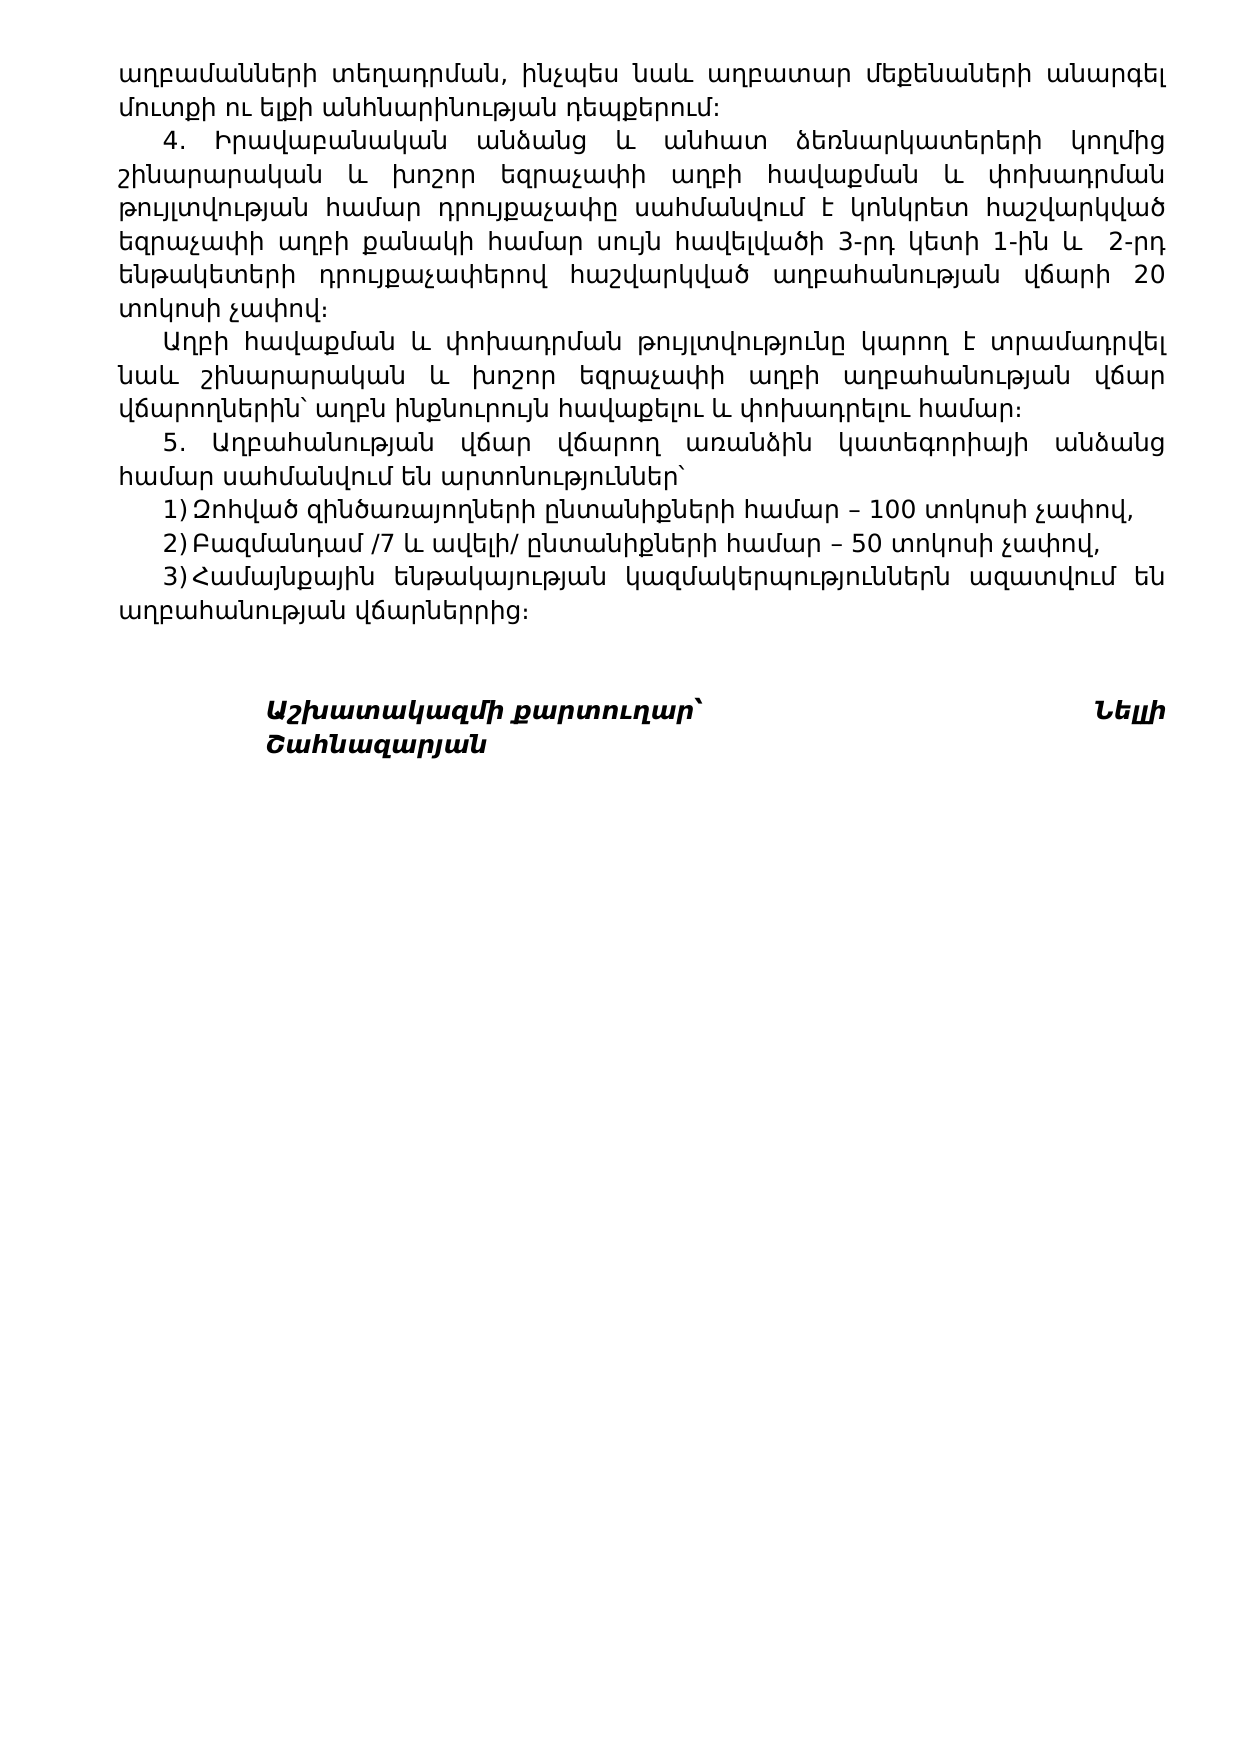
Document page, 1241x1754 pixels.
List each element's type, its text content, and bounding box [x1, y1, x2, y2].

text 5. Աղբահանության վճար վճարող առանձին կատեգորիայի անձանց համար սահմանվում են արտոնություններ՝ [118, 428, 1167, 491]
list Զոհված զինծառայողների ընտանիքների համար – 100 տոկոսի չափով, [118, 495, 1167, 524]
list Բազմանդամ /7 և ավելի/ ընտանիքների համար – 50 տոկոսի չափով, [118, 529, 1167, 558]
text Աշխատակազմի քարտուղար՝ Նելլի Շահնազարյան [266, 696, 1167, 759]
list Համայնքային ենթակայության կազմակերպություններն ազատվում են աղբահանության վճարներրից։ [118, 562, 1167, 625]
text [118, 59, 1167, 122]
text 4. Իրավաբանական անձանց և անհատ ձեռնարկատերերի կողմից շինարարական և խոշոր եզրաչափի աղբի հավաքման և փոխադրման թույլտվության համար դրույքաչափը սահմանվում է կոնկրետ հաշվարկված եզրաչափի աղբի քանակի համար սույն հավելվածի 3-րդ կետի 1-ին և 2-րդ ենթակետերի դրույքաչափերով հաշվարկված աղբահանության վճարի 20 տոկոսի չափով։ [118, 126, 1167, 323]
text Աղբի հավաքման և փոխադրման թույլտվությունը կարող է տրամադրվել նաև շինարարական և խոշոր եզրաչափի աղբի աղբահանության վճար վճարողներին՝ աղբն ինքնուրույն հավաքելու և փոխադրելու համար։ [118, 327, 1167, 424]
